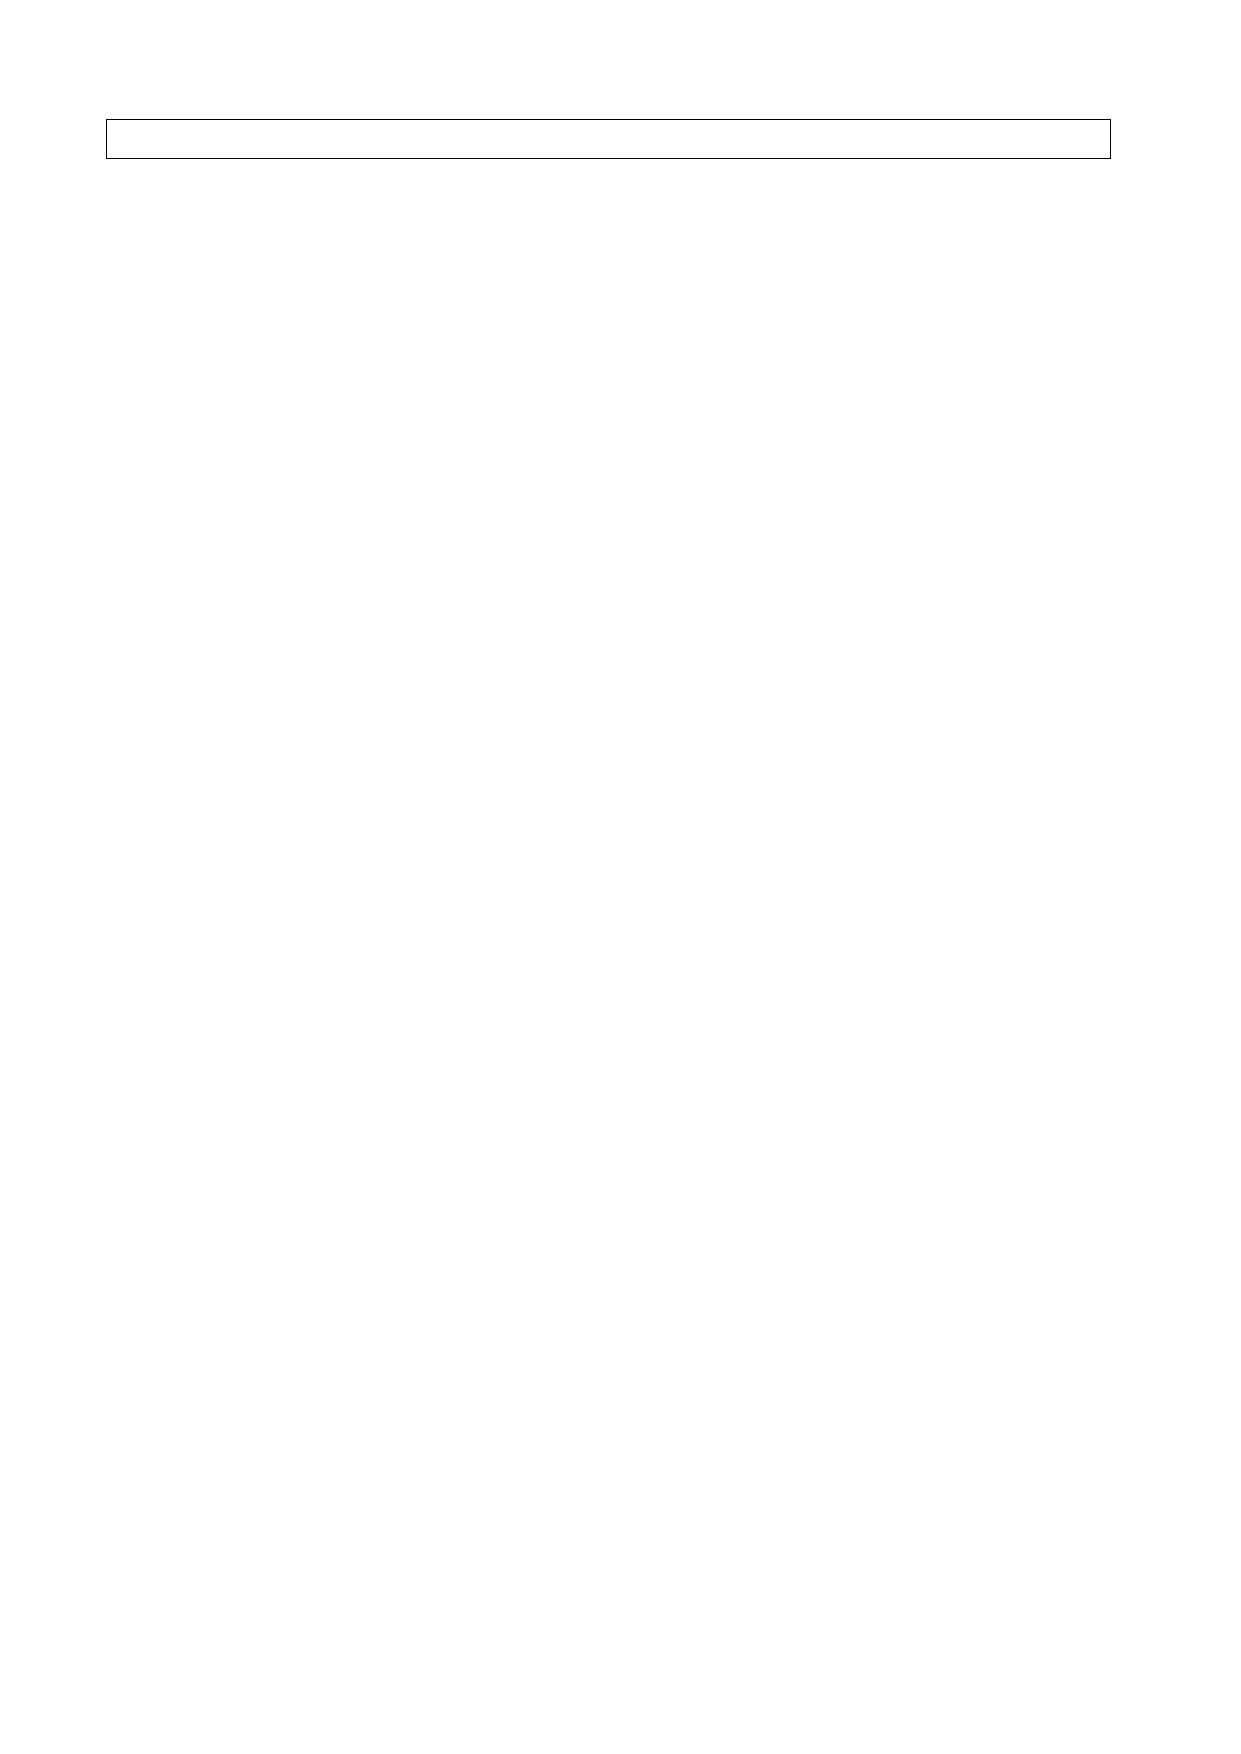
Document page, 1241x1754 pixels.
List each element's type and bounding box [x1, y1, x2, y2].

table_cell [107, 120, 1110, 157]
